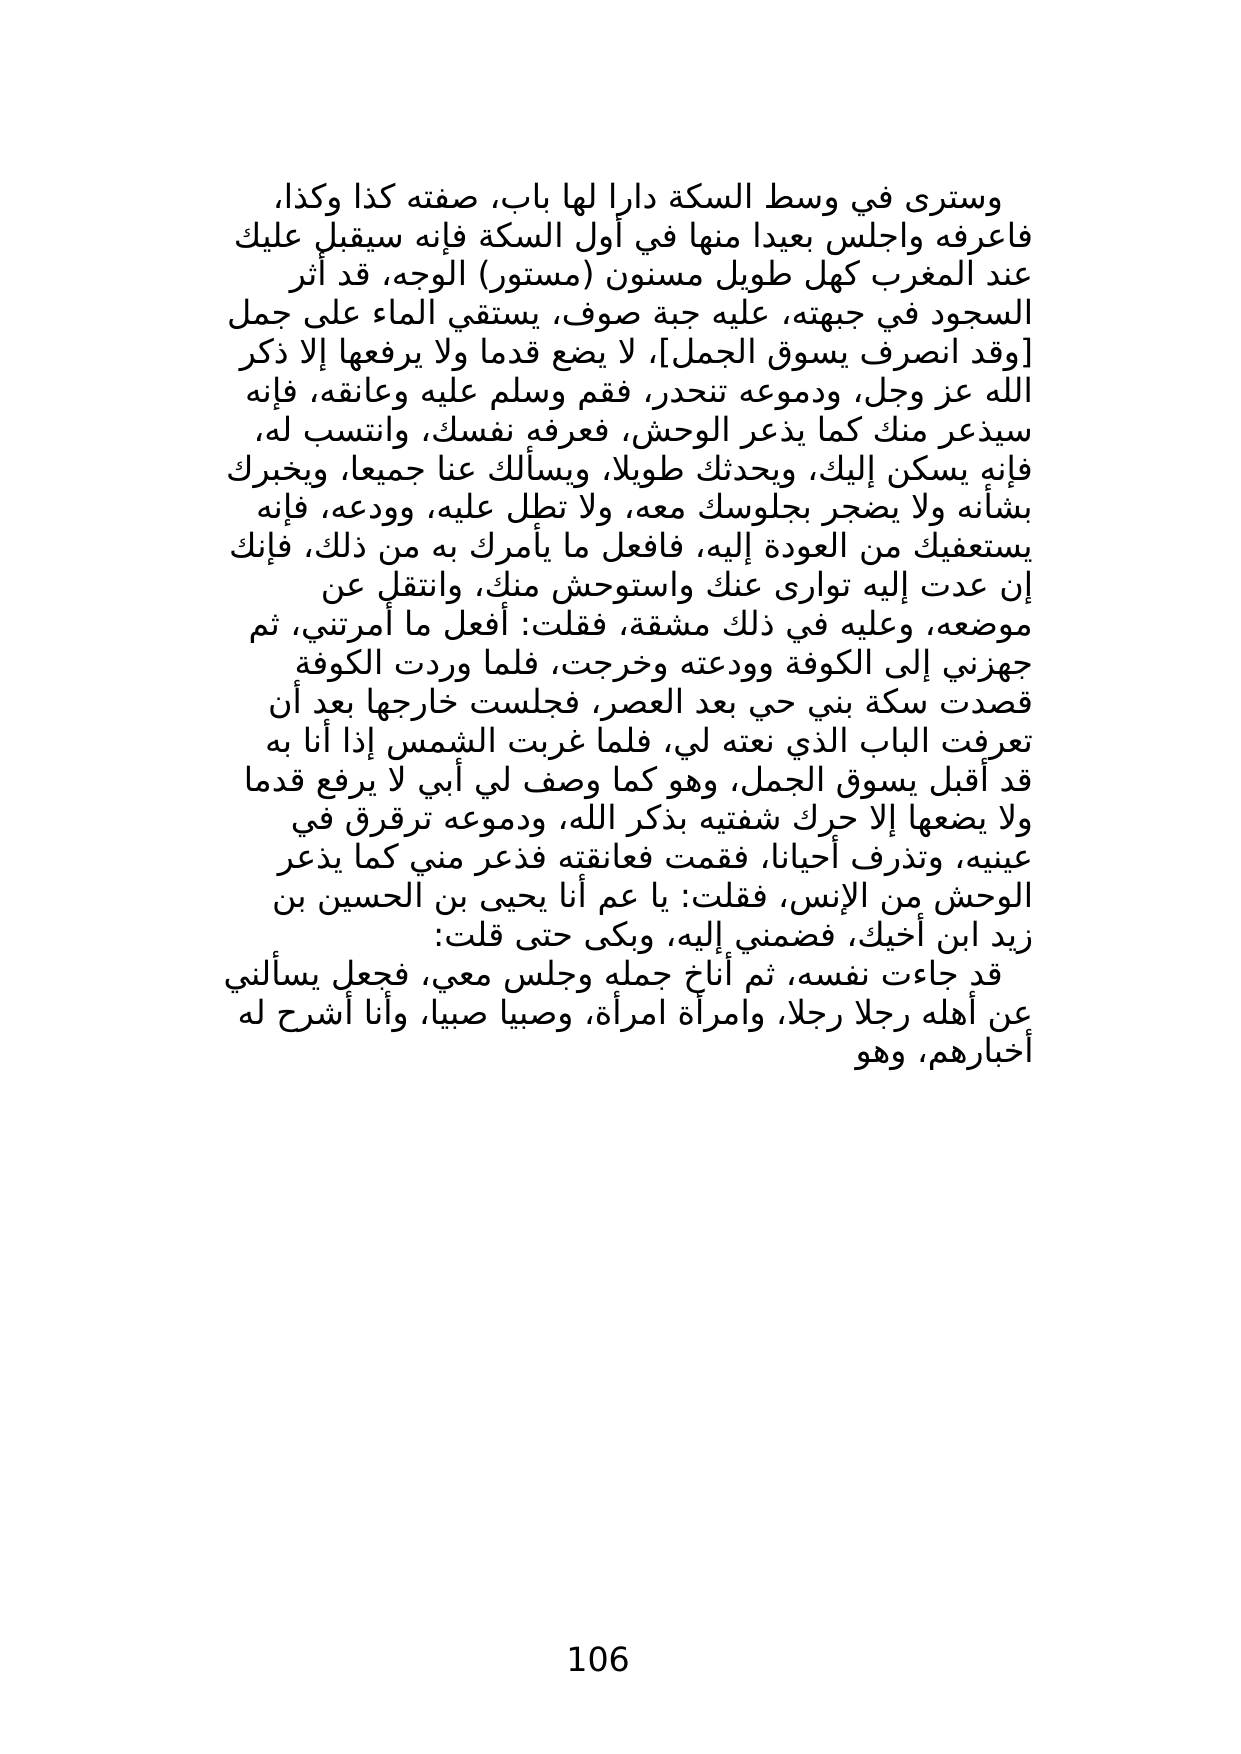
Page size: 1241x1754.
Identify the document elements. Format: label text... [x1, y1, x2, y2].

text قد جاءت نفسه، ثم أناخ جمله وجلس معي، فجعل يسألني عن أهله رجلا رجلا، وامرأة امرأة، وصبيا صبيا، وأنا أشرح له أخبارهم، وهو [222, 954, 1033, 1071]
text وسترى في وسط السكة دارا لها باب، صفته كذا وكذا، فاعرفه واجلس بعيدا منها في أول السكة فإنه سيقبل عليك عند المغرب كهل طويل مسنون (مستور) الوجه، قد أثر السجود في جبهته، عليه جبة صوف، يستقي الماء على جمل [وقد انصرف يسوق الجمل]، لا يضع قدما ولا يرفعها إلا ذكر الله عز وجل، ودموعه تنحدر، فقم وسلم عليه وعانقه، فإنه سيذعر منك كما يذعر الوحش، فعرفه نفسك، وانتسب له، فإنه يسكن إليك، ويحدثك طويلا، ويسألك عنا جميعا، ويخبرك بشأنه ولا يضجر بجلوسك معه، ولا تطل عليه، وودعه، فإنه يستعفيك من العودة إليه، فافعل ما يأمرك به من ذلك، فإنك إن عدت إليه توارى عنك واستوحش منك، وانتقل عن موضعه، وعليه في ذلك مشقة، فقلت: أفعل ما أمرتني، ثم جهزني إلى الكوفة وودعته وخرجت، فلما وردت الكوفة قصدت سكة بني حي بعد العصر، فجلست خارجها بعد أن تعرفت الباب الذي نعته لي، فلما غربت الشمس إذا أنا به قد أقبل يسوق الجمل، وهو كما وصف لي أبي لا يرفع قدما ولا يضعها إلا حرك شفتيه بذكر الله، ودموعه ترقرق في عينيه، وتذرف أحيانا، فقمت فعانقته فذعر مني كما يذعر الوحش من الإنس، فقلت: يا عم أنا يحيى بن الحسين بن زيد ابن أخيك، فضمني إليه، وبكى حتى قلت: [222, 177, 1033, 954]
